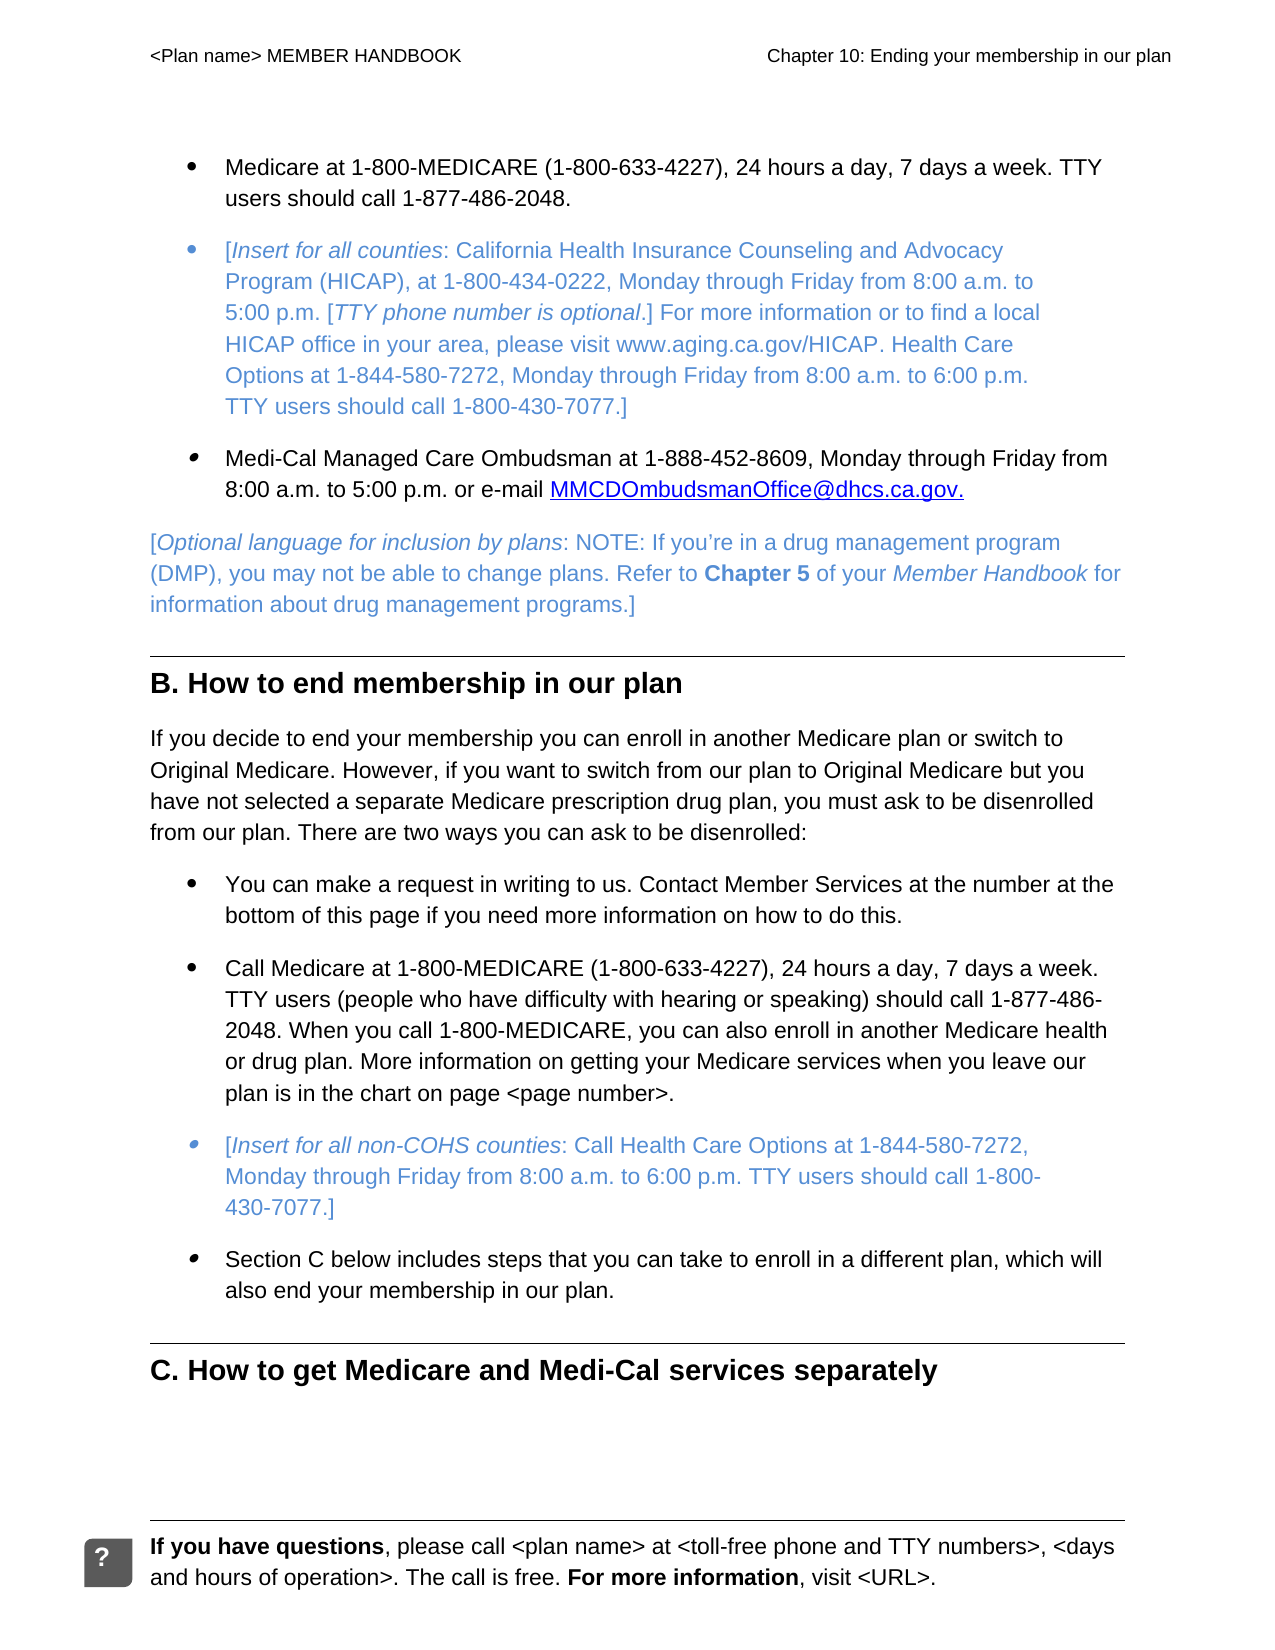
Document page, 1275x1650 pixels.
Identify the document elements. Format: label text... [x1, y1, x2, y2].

text [Optional language for inclusion by plans: NOTE: If you’re in a drug management program (DMP), you may not be able to change plans. Refer to Chapter 5 of your Member Handbook for information about drug management programs.] [150, 525, 1125, 619]
list You can make a request in writing to us. Contact Member Services at the number at the bottom of this page if you need more information on how to do this. [187, 868, 1125, 930]
list Call Medicare at 1-800-MEDICARE (1-800-633-4227), 24 hours a day, 7 days a week. TTY users (people who have difficulty with hearing or speaking) should call 1-877-486-2048. When you call 1-800-MEDICARE, you can also enroll in another Medicare health or drug plan. More information on getting your Medicare services when you leave our plan is in the chart on page <page number>. [187, 951, 1125, 1107]
list Section C below includes steps that you can take to enroll in a different plan, which will also end your membership in our plan. [187, 1243, 1125, 1305]
subtitle How to end membership in our plan [150, 657, 1125, 701]
list Medi-Cal Managed Care Ombudsman at 1-888-452-8609, Monday through Friday from 8:00 a.m. to 5:00 p.m. or e-mail MMCDOmbudsmanOffice@dhcs.ca.gov. [187, 442, 1125, 504]
subtitle How to get Medicare and Medi-Cal services separately [150, 1344, 1125, 1387]
list [Insert for all non-COHS counties: Call Health Care Options at 1-844-580-7272, Monday through Friday from 8:00 a.m. to 6:00 p.m. TTY users should call 1-800-430-7077.] [187, 1128, 1050, 1222]
list Medicare at 1-800-MEDICARE (1-800-633-4227), 24 hours a day, 7 days a week. TTY users should call 1-877-486-2048. [187, 150, 1125, 212]
list [Insert for all counties: California Health Insurance Counseling and Advocacy Program (HICAP), at 1-800-434-0222, Monday through Friday from 8:00 a.m. to 5:00 p.m. [TTY phone number is optional.] For more information or to find a local HICAP office in your area, please visit www.aging.ca.gov/HICAP. Health Care Options at 1-844-580-7272, Monday through Friday from 8:00 a.m. to 6:00 p.m. TTY users should call 1-800-430-7077.] [187, 233, 1050, 421]
text If you decide to end your membership you can enroll in another Medicare plan or switch to Original Medicare. However, if you want to switch from our plan to Original Medicare but you have not selected a separate Medicare prescription drug plan, you must ask to be disenrolled from our plan. There are two ways you can ask to be disenrolled: [150, 722, 1125, 847]
